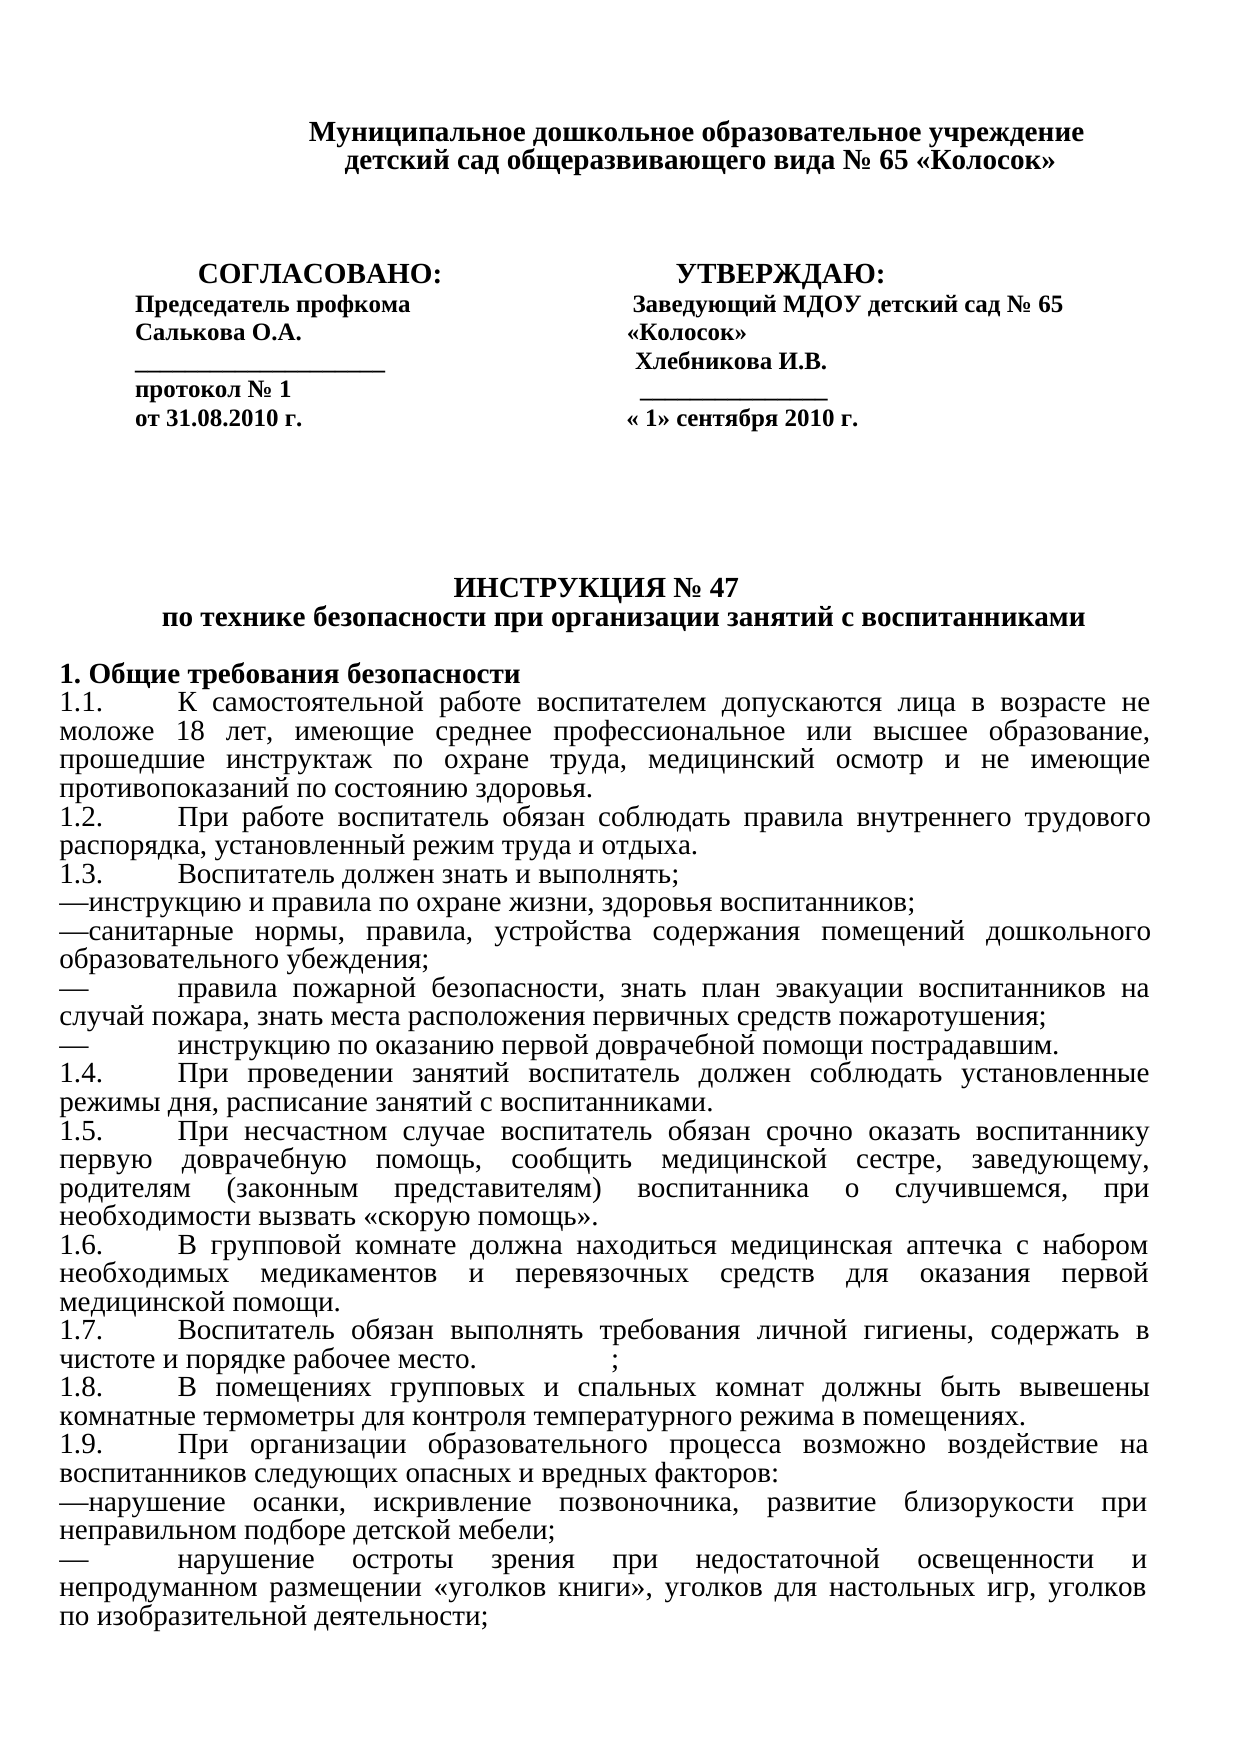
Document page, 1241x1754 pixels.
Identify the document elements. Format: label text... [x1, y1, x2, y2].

list При организации образовательного процесса возможно воздействие на воспитанников следующих опасных и вредных факторов: [59, 1431, 1149, 1488]
list В помещениях групповых и спальных комнат должны быть вывешены комнатные термометры для контроля температурного режима в помещениях. [59, 1374, 1151, 1431]
text ____________________ Хлебникова И.В. [59, 346, 1181, 375]
text Муниципальное дошкольное образовательное учреждение [59, 118, 1152, 147]
text Салькова О.А. «Колосок» [59, 318, 1181, 346]
list правила пожарной безопасности, знать план эвакуации воспитанников на случай пожара, знать места расположения первичных средств пожаротушения; [59, 974, 1151, 1031]
text —нарушение осанки, искривление позвоночника, развитие близорукости при неправильном подборе детской мебели; [59, 1488, 1148, 1545]
text детский сад общеразвивающего вида № 65 «Колосок» [59, 147, 1152, 175]
list При несчастном случае воспитатель обязан срочно оказать воспитаннику первую доврачебную помощь, сообщить медицинской сестре, заведующему, родителям (законным представителям) воспитанника о случившемся, при необходимости вызвать «скорую помощь». [59, 1117, 1151, 1231]
text ИНСТРУКЦИЯ № 47 [59, 575, 922, 603]
list При работе воспитатель обязан соблюдать правила внутреннего трудового распорядка, установленный режим труда и отдыха. [59, 803, 1152, 860]
text протокол № 1 _______________ [59, 375, 1181, 403]
list нарушение остроты зрения при недостаточной освещенности и непродуманном размещении «уголков книги», уголков для настольных игр, уголков по изобразительной деятельности; [59, 1545, 1148, 1631]
text Председатель профкома Заведующий МДОУ детский сад № 65 [59, 289, 1181, 318]
list инструкцию по оказанию первой доврачебной помощи пострадавшим. [59, 1031, 1152, 1060]
text СОГЛАСОВАНО: УТВЕРЖДАЮ: [59, 261, 1181, 289]
text 1. Общие требования безопасности [59, 660, 922, 689]
list Воспитатель должен знать и выполнять; [59, 860, 1152, 889]
list В групповой комнате должна находиться медицинская аптечка с набором необходимых медикаментов и перевязочных средств для оказания первой медицинской помощи. [59, 1231, 1150, 1317]
list При проведении занятий воспитатель должен соблюдать установленные режимы дня, расписание занятий с воспитанниками. [59, 1060, 1150, 1117]
list Воспитатель обязан выполнять требования личной гигиены, содержать в чистоте и порядке рабочее место. ; [59, 1317, 1150, 1374]
text по технике безопасности при организации занятий с воспитанниками [59, 603, 1152, 632]
text —санитарные нормы, правила, устройства содержания помещений дошкольного образовательного убеждения; [59, 917, 1152, 974]
text от 31.08.2010 г. « 1» сентября 2010 г. [59, 403, 1181, 432]
text —инструкцию и правила по охране жизни, здоровья воспитанников; [59, 889, 1152, 917]
list К самостоятельной работе воспитателем допускаются лица в возрасте не моложе 18 лет, имеющие среднее профессиональное или высшее образование, прошедшие инструктаж по охране труда, медицинский осмотр и не имеющие противопоказаний по состоянию здоровья. [59, 689, 1151, 803]
